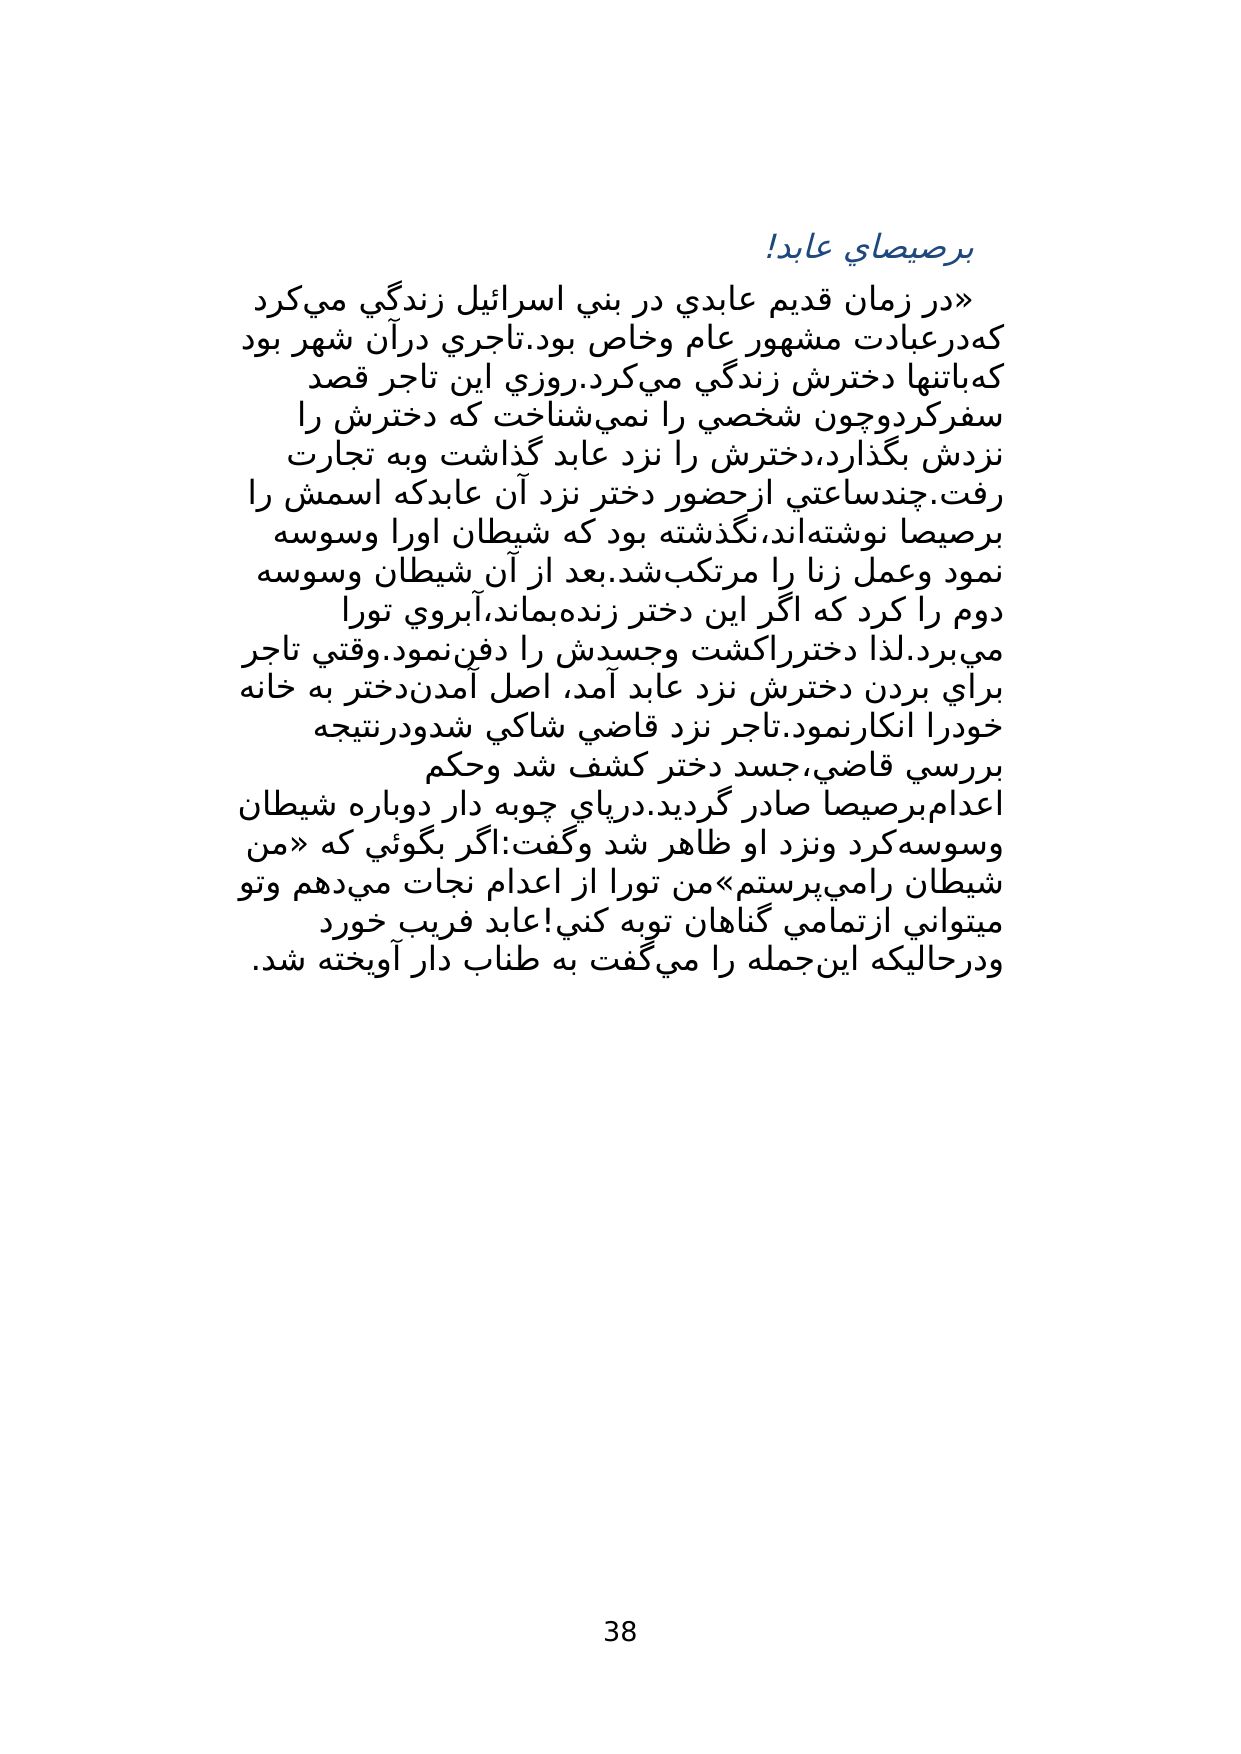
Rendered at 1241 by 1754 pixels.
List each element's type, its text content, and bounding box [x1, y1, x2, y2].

subtitle برصيصاي‌ عابد! [236, 228, 1004, 267]
text «در زمان‌ قديم‌ عابدي‌ در بني‌ اسرائيل‌ زندگي‌ مي‌كرد كه‌درعبادت‌ مشهور عام‌ وخاص‌ بود.تاجري‌ درآن‌ شهر بود كه‌باتنها دخترش‌ زندگي‌ مي‌كرد.روزي‌ اين‌ تاجر قصد سفركردوچون‌ شخصي‌ را نمي‌شناخت‌ كه‌ دخترش‌ را نزدش‌ بگذارد،دخترش‌ را نزد عابد گذاشت‌ وبه‌ تجارت‌ رفت‌.چندساعتي‌ ازحضور دختر نزد آن‌ عابدكه‌ اسمش‌ را برصيصا نوشته‌اند،نگذشته‌ بود كه‌ شيطان‌ اورا وسوسه‌ نمود وعمل‌ زنا را مرتكب‌شد.بعد از آن‌ شيطان‌ وسوسه‌ دوم‌ را كرد كه‌ اگر اين‌ دختر زنده‌بماند،آبروي‌ تورا مي‌برد.لذا دخترراكشت‌ وجسدش‌ را دفن‌نمود.وقتي‌ تاجر براي‌ بردن‌ دخترش‌ نزد عابد آمد، اصل‌ آمدن‌دختر به‌ خانه‌ خودرا انكارنمود.تاجر نزد قاضي‌ شاكي‌ شدودرنتيجه‌ بررسي‌ قاضي‌،جسد دختر كشف‌ شد وحكم‌ اعدام‌برصيصا صادر گرديد.درپاي‌ چوبه‌ دار دوباره‌ شيطان‌ وسوسه‌كرد ونزد او ظاهر شد وگفت‌:اگر بگوئي‌ كه‌ «من‌ شيطان‌ رامي‌پرستم‌»من‌ تورا از اعدام‌ نجات‌ مي‌دهم‌ وتو ميتواني‌ ازتمامي‌ گناهان‌ توبه‌ كني‌!عابد فريب‌ خورد ودرحاليكه‌ اين‌جمله‌ را مي‌گفت‌ به‌ طناب‌ دار آويخته‌ شد. [236, 279, 1004, 979]
